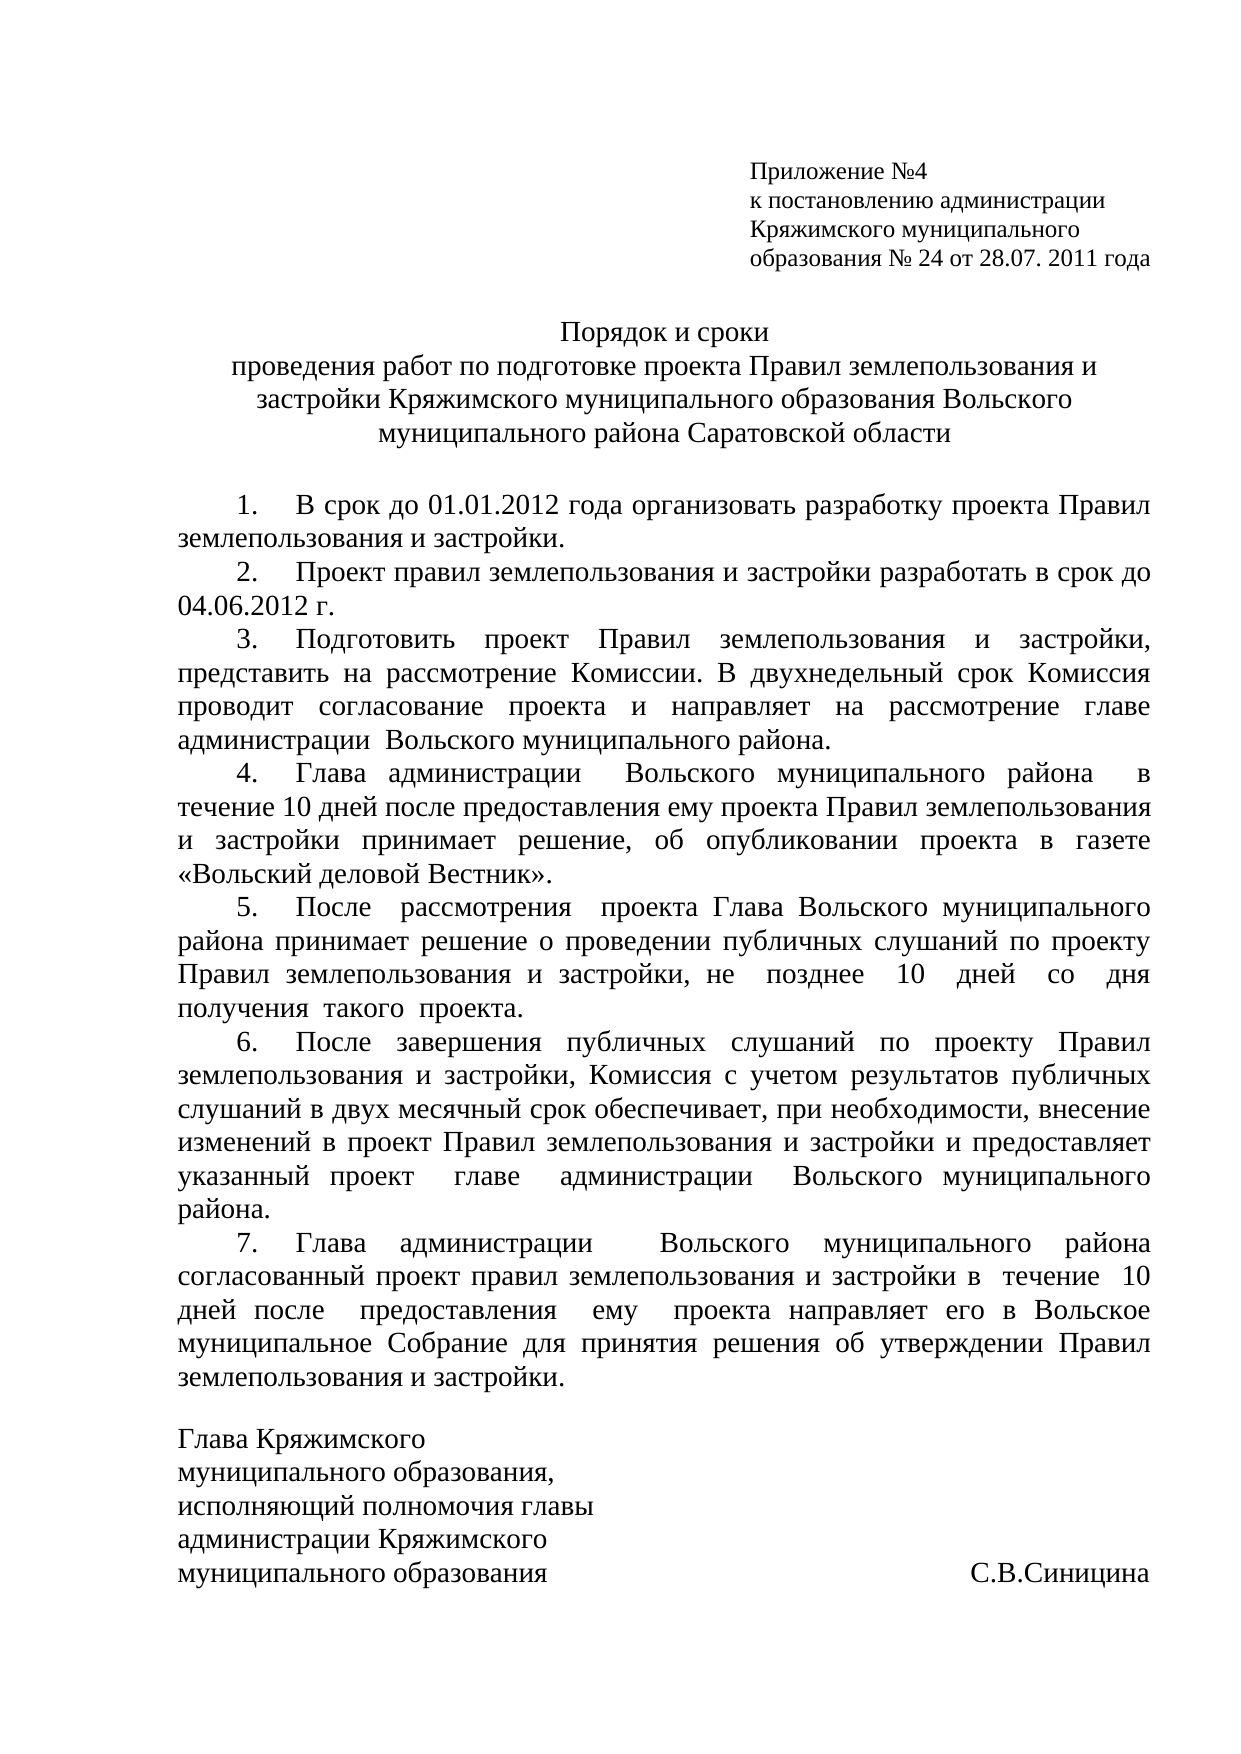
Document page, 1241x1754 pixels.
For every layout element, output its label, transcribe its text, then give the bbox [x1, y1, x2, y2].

text Глава Кряжимского [177, 1421, 1152, 1454]
list Глава администрации Вольского муниципального района согласованный проект правил землепользования и застройки в течение 10 дней после предоставления ему проекта направляет его в Вольское муниципальное Собрание для принятия решения об утверждении Правил землепользования и застройки. [177, 1225, 1152, 1393]
text исполняющий полномочия главы [177, 1488, 1152, 1521]
list Проект правил землепользования и застройки разработать в срок до 04.06.2012 г. [177, 554, 1152, 621]
list В срок до 01.01.2012 года организовать разработку проекта Правил землепользования и застройки. [177, 487, 1152, 554]
text муниципального образования, [177, 1454, 1152, 1488]
text Порядок и сроки [177, 314, 1152, 348]
text проведения работ по подготовке проекта Правил землепользования и застройки Кряжимского муниципального образования Вольского муниципального района Саратовской области [177, 348, 1152, 449]
list После рассмотрения проекта Глава Вольского муниципального района принимает решение о проведении публичных слушаний по проекту Правил землепользования и застройки, не позднее 10 дней со дня получения такого проекта. [177, 889, 1152, 1024]
list Глава администрации Вольского муниципального района в течение 10 дней после предоставления ему проекта Правил землепользования и застройки принимает решение, об опубликовании проекта в газете «Вольский деловой Вестник». [177, 755, 1152, 889]
text администрации Кряжимского [177, 1521, 1152, 1555]
table_header Приложение №4 к постановлению администрации Кряжимского муниципального образования № 24 от 28.07. 2011 года [738, 156, 1163, 271]
text муниципального образования С.В.Синицина [177, 1555, 1152, 1588]
list Подготовить проект Правил землепользования и застройки, представить на рассмотрение Комиссии. В двухнедельный срок Комиссия проводит согласование проекта и направляет на рассмотрение главе администрации Вольского муниципального района. [177, 621, 1152, 755]
list После завершения публичных слушаний по проекту Правил землепользования и застройки, Комиссия с учетом результатов публичных слушаний в двух месячный срок обеспечивает, при необходимости, внесение изменений в проект Правил землепользования и застройки и предоставляет указанный проект главе администрации Вольского муниципального района. [177, 1024, 1152, 1225]
